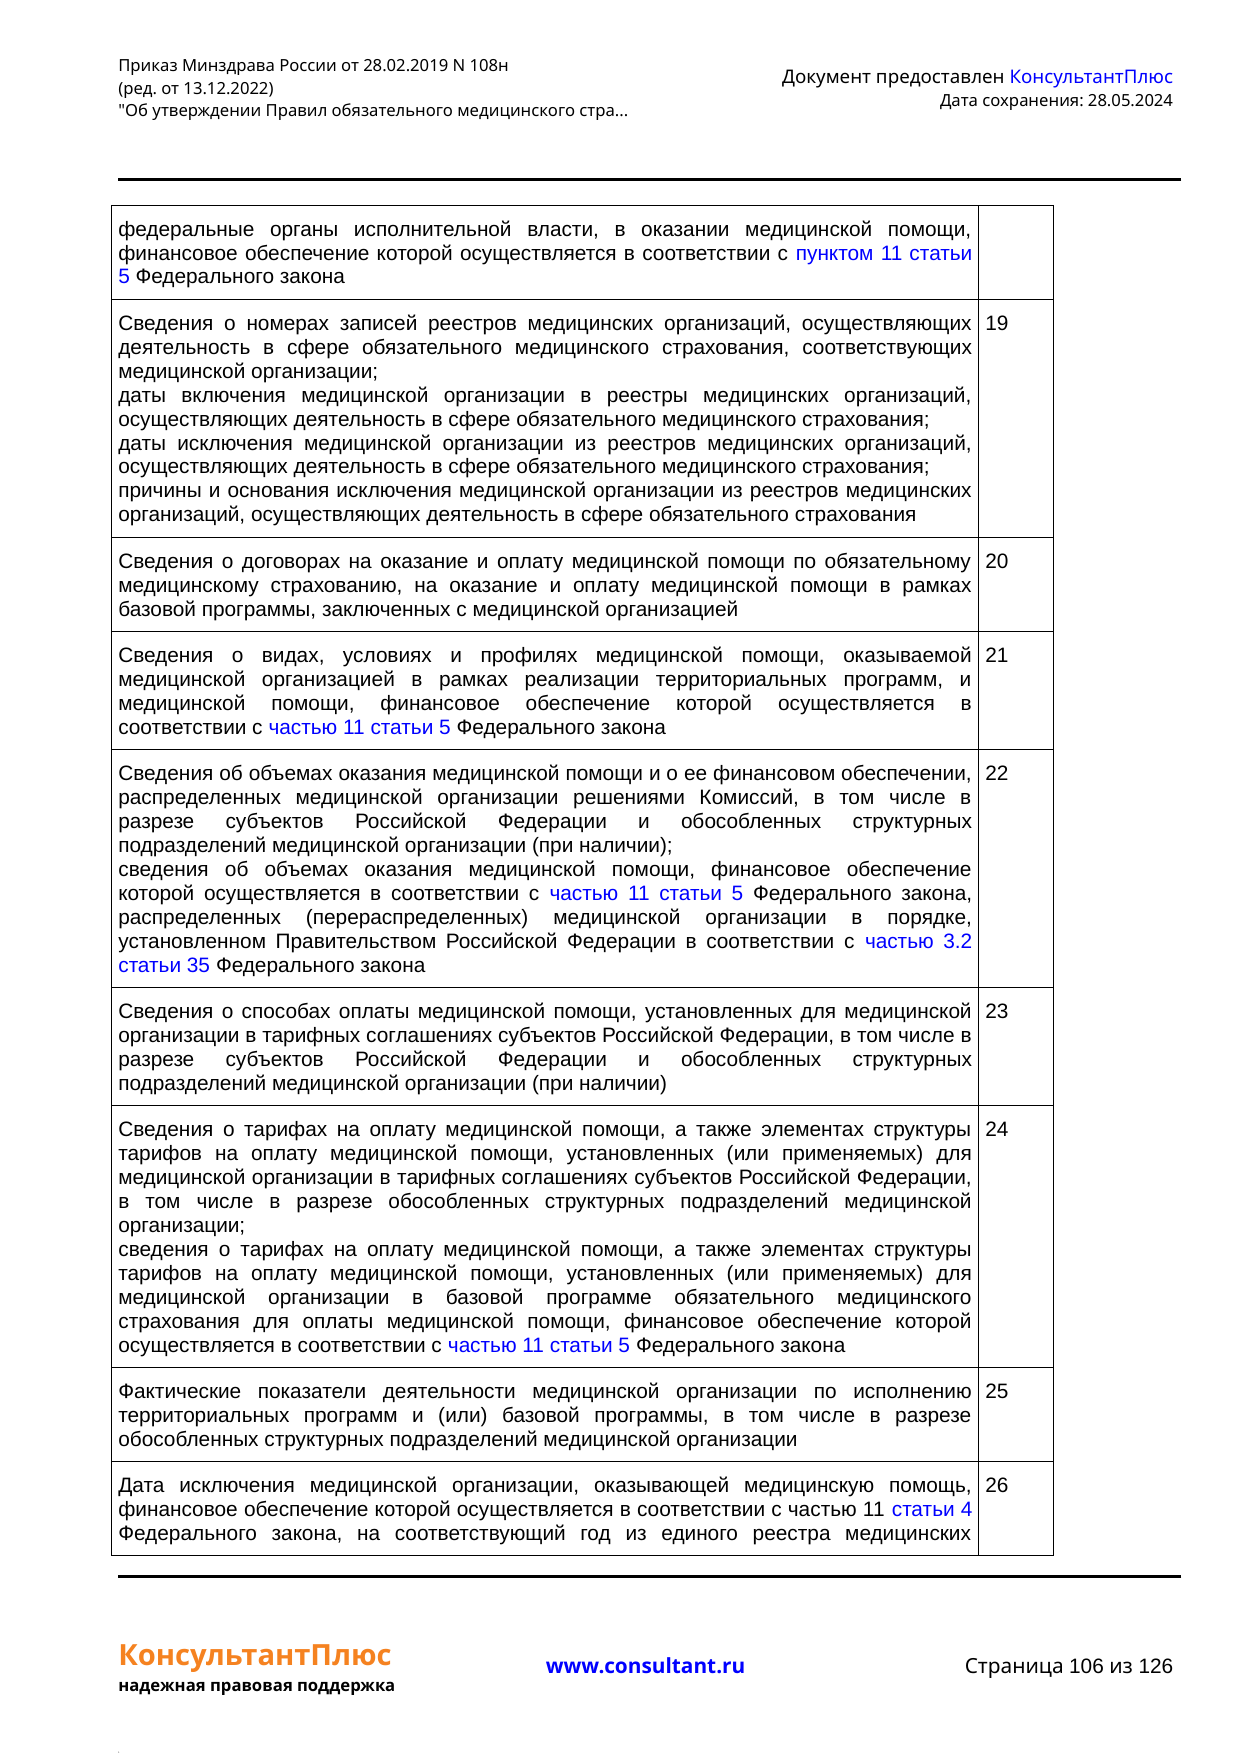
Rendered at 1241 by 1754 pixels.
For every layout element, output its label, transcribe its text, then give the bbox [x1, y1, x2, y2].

table_cell Сведения о способах оплаты медицинской помощи, установленных для медицинской организации в тарифных соглашениях субъектов Российской Федерации, в том числе в разрезе субъектов Российской Федерации и обособленных структурных подразделений медицинской организации (при наличии) [112, 988, 978, 1105]
table_cell 24 [979, 1106, 1053, 1367]
table_cell Сведения о видах, условиях и профилях медицинской помощи, оказываемой медицинской организацией в рамках реализации территориальных программ, и медицинской помощи, финансовое обеспечение которой осуществляется в соответствии с частью 11 статьи 5 Федерального закона [112, 632, 978, 749]
table_cell 18 [979, 206, 1053, 299]
table_cell Сведения о договорах на оказание и оплату медицинской помощи по обязательному медицинскому страхованию, на оказание и оплату медицинской помощи в рамках базовой программы, заключенных с медицинской организацией [112, 538, 978, 631]
table_cell Сведения о номерах записей реестров медицинских организаций, осуществляющих деятельность в сфере обязательного медицинского страхования, соответствующих медицинской организации; даты включения медицинской организации в реестры медицинских организаций, осуществляющих деятельность в сфере обязательного медицинского страхования; даты исключения медицинской организации из реестров медицинских организаций, осуществляющих деятельность в сфере обязательного медицинского страхования; причины и основания исключения медицинской организации из реестров медицинских организаций, осуществляющих деятельность в сфере обязательного страхования [112, 300, 978, 537]
table_cell 23 [979, 988, 1053, 1105]
table_cell 19 [979, 300, 1053, 537]
table_cell 22 [979, 750, 1053, 987]
table_cell 25 [979, 1368, 1053, 1461]
table_cell Сведения об объемах оказания медицинской помощи и о ее финансовом обеспечении, распределенных медицинской организации решениями Комиссий, в том числе в разрезе субъектов Российской Федерации и обособленных структурных подразделений медицинской организации (при наличии); сведения об объемах оказания медицинской помощи, финансовое обеспечение которой осуществляется в соответствии с частью 11 статьи 5 Федерального закона, распределенных (перераспределенных) медицинской организации в порядке, установленном Правительством Российской Федерации в соответствии с частью 3.2 статьи 35 Федерального закона [112, 750, 978, 987]
table_cell Сведения о тарифах на оплату медицинской помощи, а также элементах структуры тарифов на оплату медицинской помощи, установленных (или применяемых) для медицинской организации в тарифных соглашениях субъектов Российской Федерации, в том числе в разрезе обособленных структурных подразделений медицинской организации; сведения о тарифах на оплату медицинской помощи, а также элементах структуры тарифов на оплату медицинской помощи, установленных (или применяемых) для медицинской организации в базовой программе обязательного медицинского страхования для оплаты медицинской помощи, финансовое обеспечение которой осуществляется в соответствии с частью 11 статьи 5 Федерального закона [112, 1106, 978, 1367]
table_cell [112, 1462, 978, 1555]
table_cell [112, 206, 978, 299]
table_cell Фактические показатели деятельности медицинской организации по исполнению территориальных программ и (или) базовой программы, в том числе в разрезе обособленных структурных подразделений медицинской организации [112, 1368, 978, 1461]
table_cell 20 [979, 538, 1053, 631]
table_cell 26 [979, 1462, 1053, 1555]
table_cell 21 [979, 632, 1053, 749]
